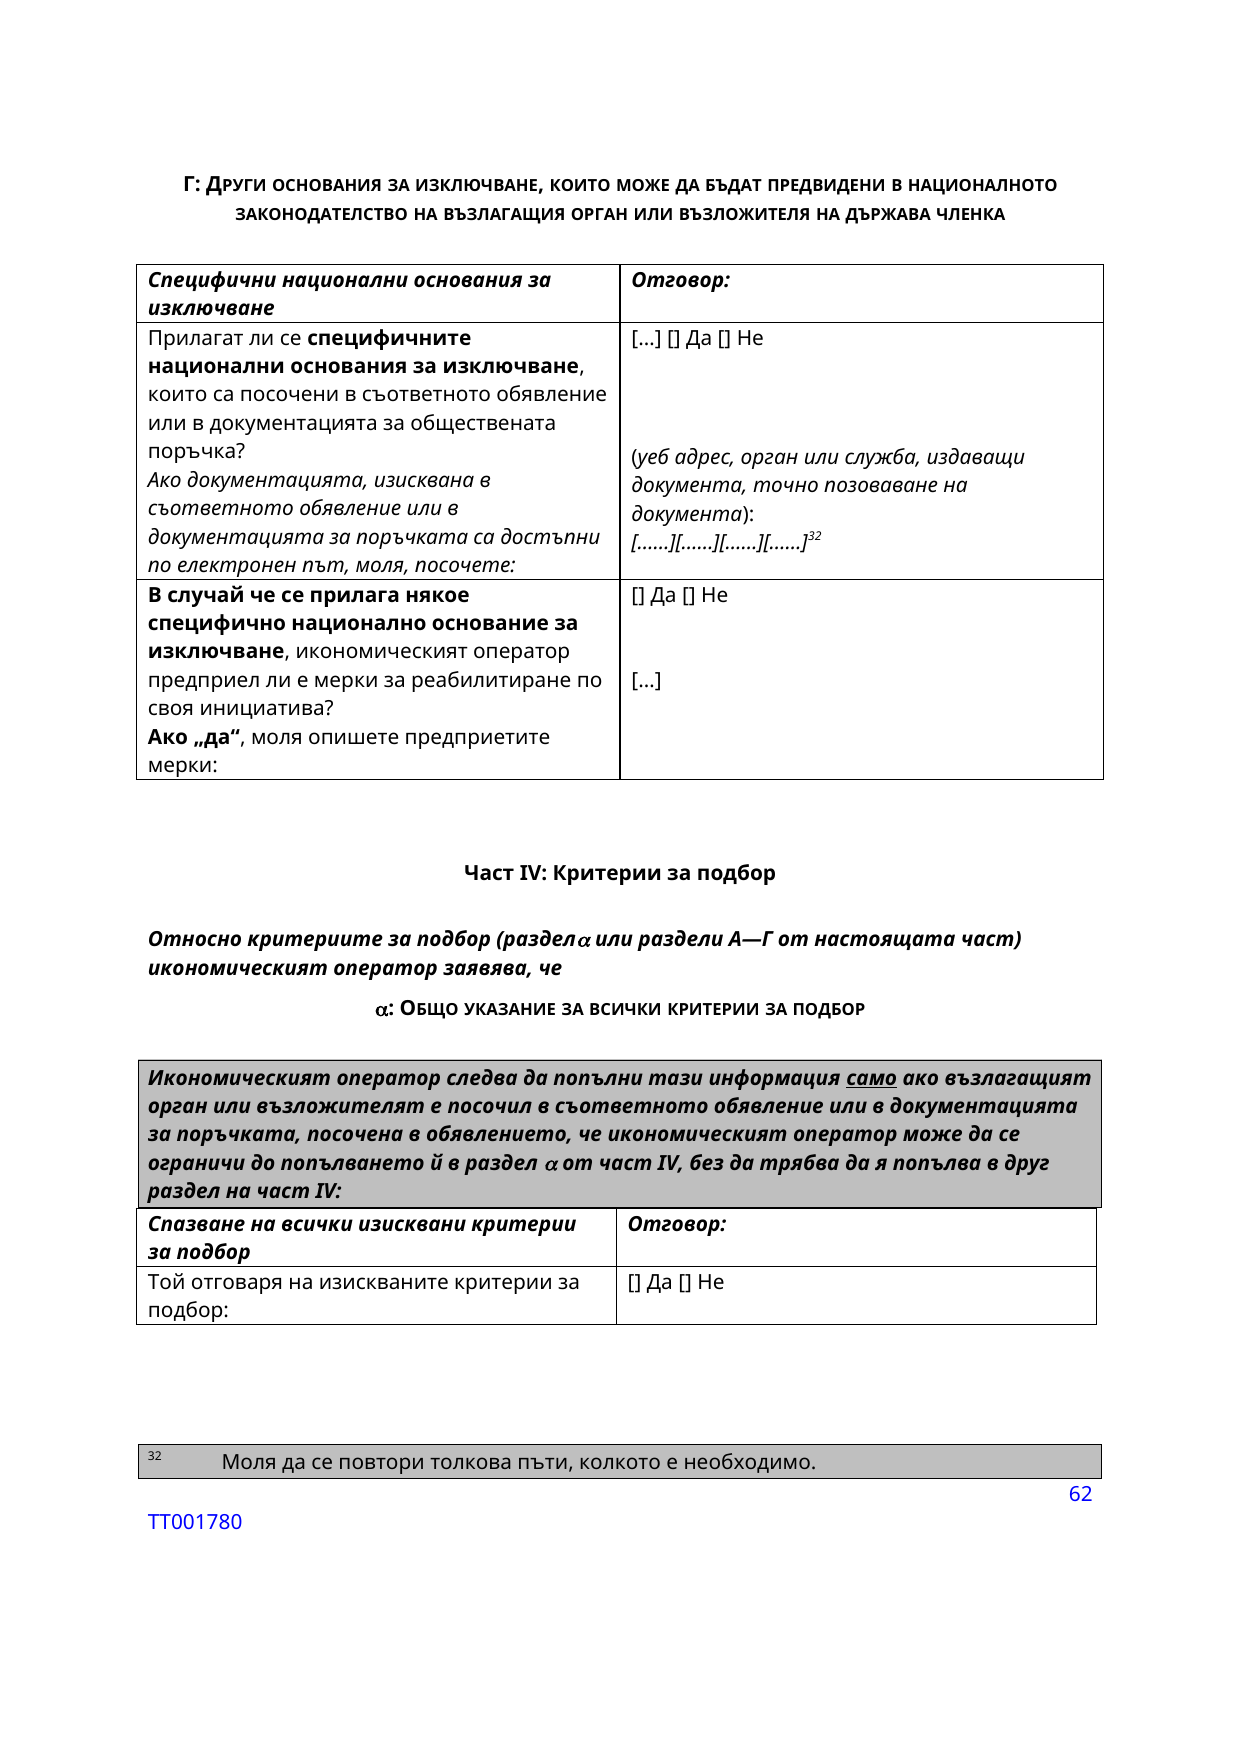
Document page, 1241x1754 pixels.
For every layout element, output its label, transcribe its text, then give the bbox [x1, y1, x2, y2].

text Икономическият оператор следва да попълни тази информация само ако възлагащият орган или възложителят е посочил в съответното обявление или в документацията за поръчката, посочена в обявлението, че икономическият оператор може да се ограничи до попълването й в раздел от част ІV, без да трябва да я попълва в друг раздел на част ІV: [139, 1061, 1101, 1207]
table_header Отговор: [617, 1209, 1096, 1266]
table_cell [] Да [] Не […] [621, 580, 1103, 779]
text Г: Други основания за изключване, които може да бъдат предвидени в националното законодателство на възлагащия орган или възложителя на държава членка [148, 169, 1092, 226]
table_header Спазване на всички изисквани критерии за подбор [137, 1209, 616, 1266]
table_cell [] Да [] Не [617, 1267, 1096, 1324]
table_cell Той отговаря на изискваните критерии за подбор: [137, 1267, 616, 1324]
table_header Отговор: [621, 265, 1103, 322]
text Част IV: Критерии за подбор [148, 858, 1092, 887]
table_cell […] [] Да [] Не (уеб адрес, орган или служба, издаващи документа, точно позоваване на документа): [……][……][……][……] [621, 323, 1103, 579]
table_header Специфични национални основания за изключване [137, 265, 619, 322]
table_cell Прилагат ли се специфичните национални основания за изключване, които са посочени в съответното обявление или в документацията за обществената поръчка? Ако документацията, изисквана в съответното обявление или в документацията за поръчката са достъпни по електронен път, моля, посочете: [137, 323, 619, 579]
table_cell В случай че се прилага някое специфично национално основание за изключване, икономическият оператор предприел ли е мерки за реабилитиране по своя инициатива? Ако „да“, моля опишете предприетите мерки: [137, 580, 619, 779]
text : Общо указание за всички критерии за подбор [148, 993, 1092, 1022]
text Относно критериите за подбор (раздел или раздели А—Г от настоящата част) икономическият оператор заявява, че [148, 924, 1092, 981]
